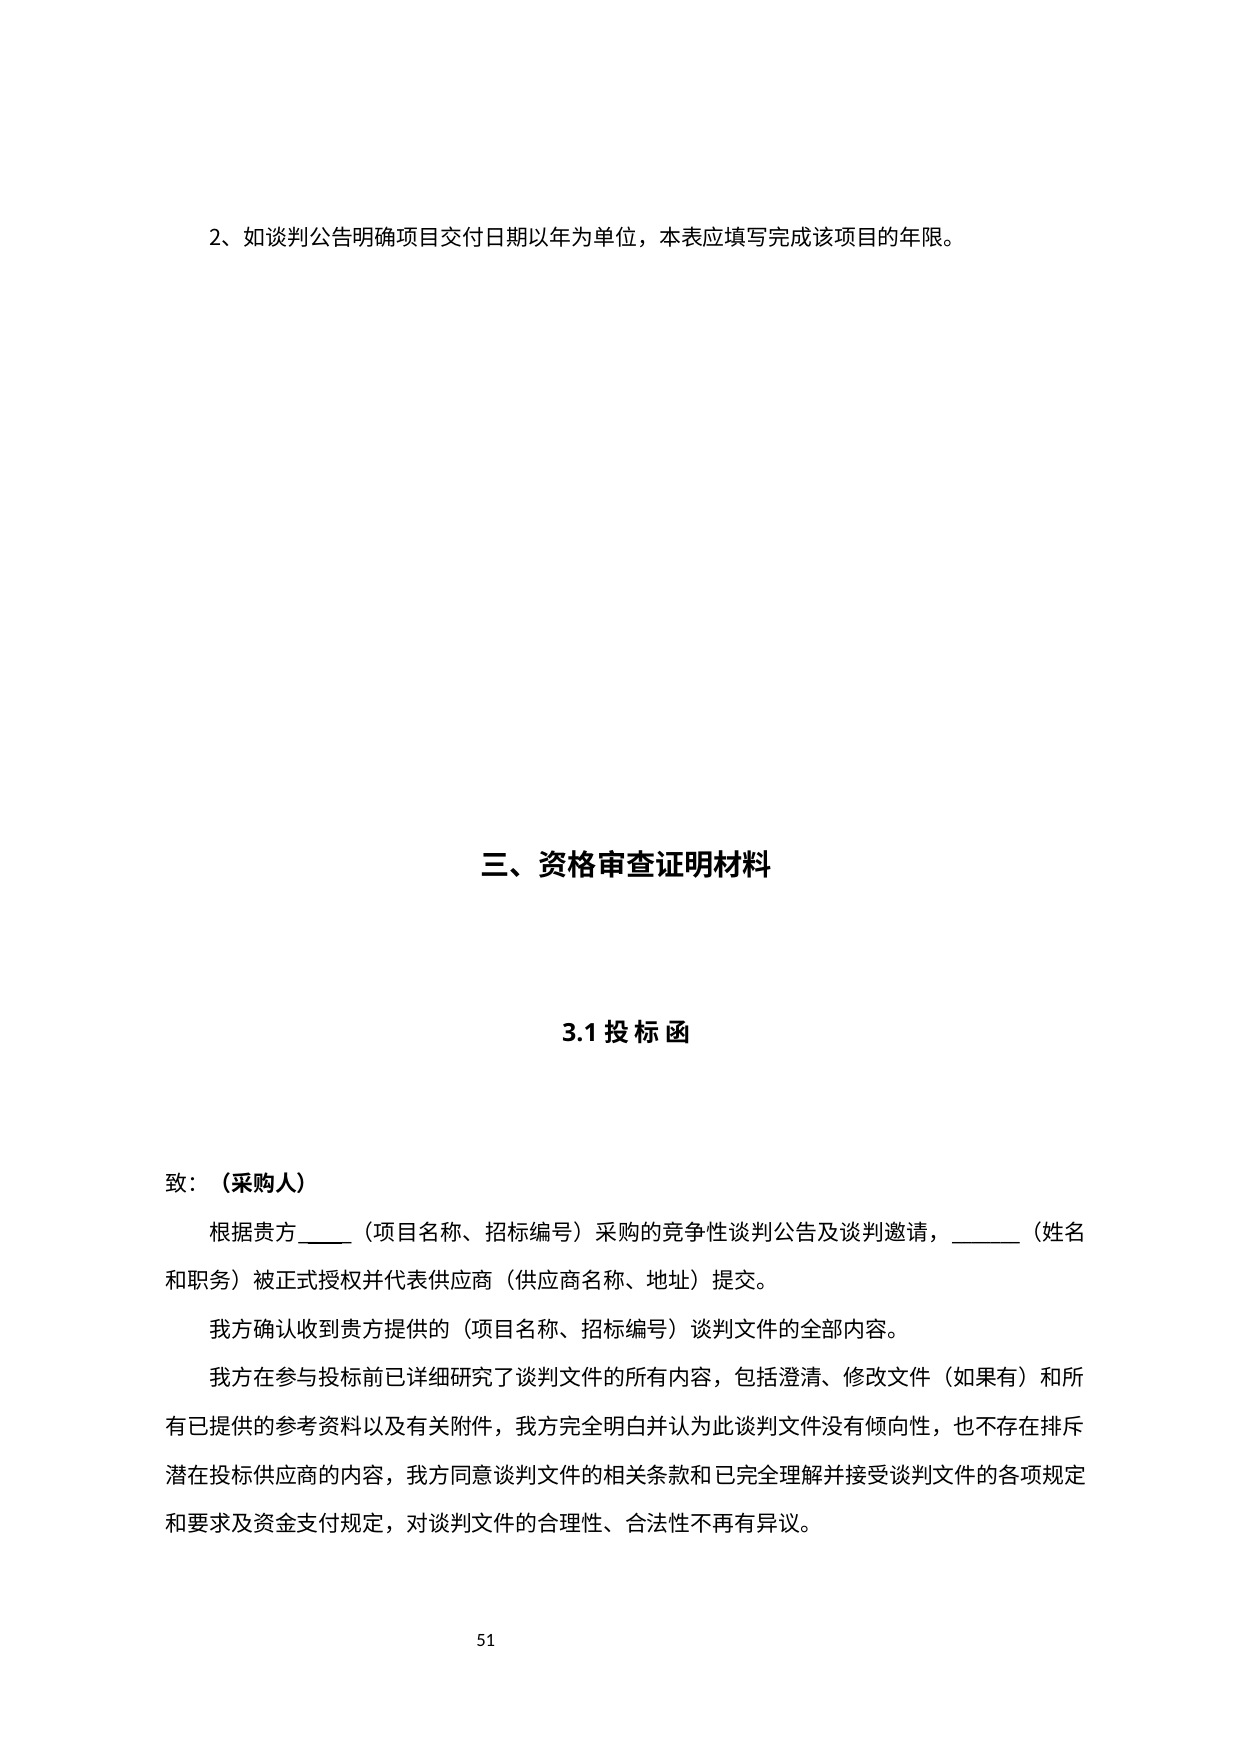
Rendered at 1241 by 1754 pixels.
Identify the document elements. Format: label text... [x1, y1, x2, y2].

text 2、如谈判公告明确项目交付日期以年为单位，本表应填写完成该项目的年限。 [165, 219, 1087, 252]
text 致：（采购人） [165, 1166, 1087, 1198]
text 根据贵方__ _（项目名称、招标编号）采购的竞争性谈判公告及谈判邀请，_______（姓名和职务）被正式授权并代表供应商（供应商名称、地址）提交。 [165, 1214, 1087, 1296]
text 我方确认收到贵方提供的（项目名称、招标编号）谈判文件的全部内容。 [165, 1311, 1087, 1344]
text 三、资格审查证明材料 [165, 830, 1087, 895]
text 3.1 投 标 函 [165, 998, 1087, 1063]
text 我方在参与投标前已详细研究了谈判文件的所有内容，包括澄清、修改文件（如果有）和所有已提供的参考资料以及有关附件，我方完全明白并认为此谈判文件没有倾向性，也不存在排斥潜在投标供应商的内容，我方同意谈判文件的相关条款和已完全理解并接受谈判文件的各项规定和要求及资金支付规定，对谈判文件的合理性、合法性不再有异议。 [165, 1360, 1087, 1538]
